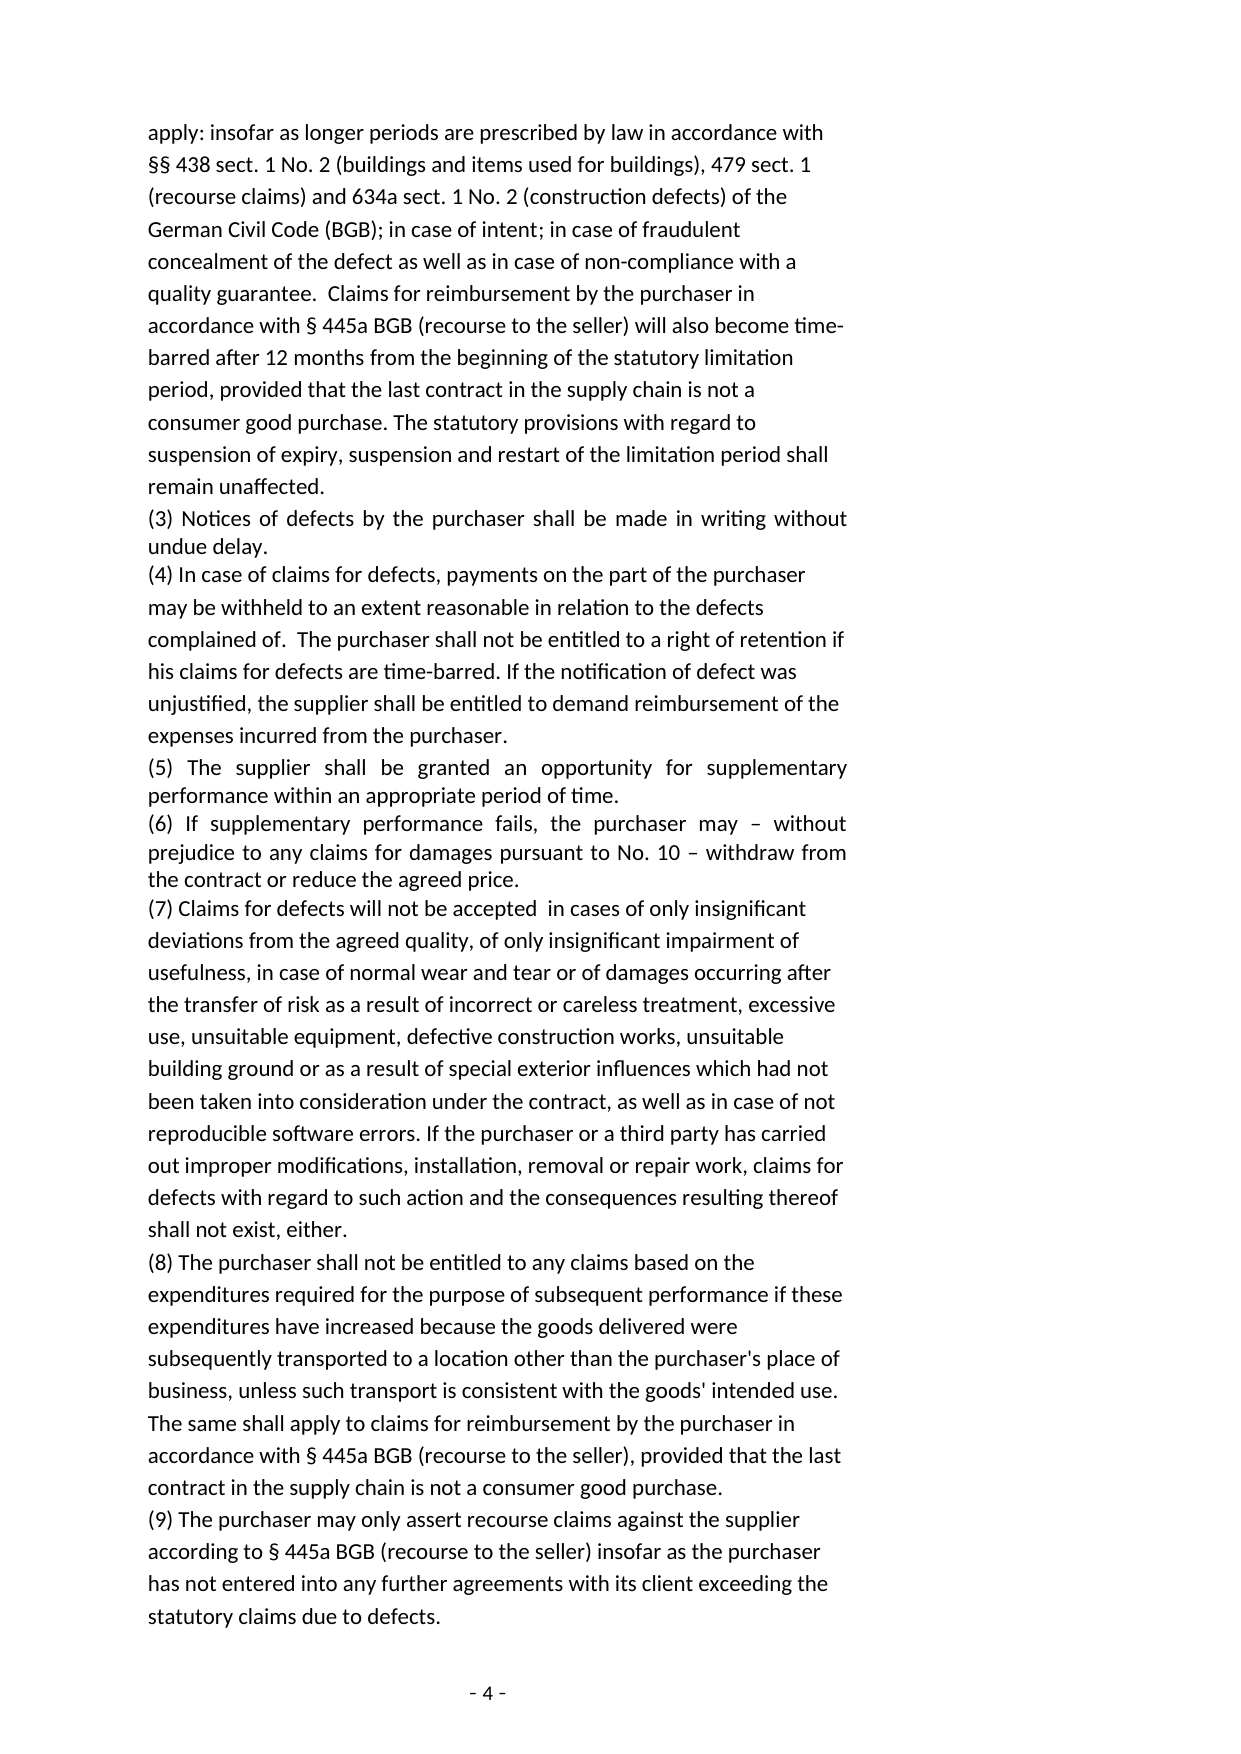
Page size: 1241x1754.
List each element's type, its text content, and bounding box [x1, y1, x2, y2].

text (7) Claims for defects will not be accepted in cases of only insignificant deviations from the agreed quality, of only insignificant impairment of usefulness, in case of normal wear and tear or of damages occurring after the transfer of risk as a result of incorrect or careless treatment, excessive use, unsuitable equipment, defective construction works, unsuitable building ground or as a result of special exterior influences which had not been taken into consideration under the contract, as well as in case of not reproducible software errors. If the purchaser or a third party has carried out improper modifications, installation, removal or repair work, claims for defects with regard to such action and the consequences resulting thereof shall not exist, either. [148, 894, 1122, 1243]
text (9) The purchaser may only assert recourse claims against the supplier according to § 445a BGB (recourse to the seller) insofar as the purchaser has not entered into any further agreements with its client exceeding the statutory claims due to defects. [148, 1505, 1122, 1630]
text (6) If supplementary performance fails, the purchaser may – without prejudice to any claims for damages pursuant to No. 10 – withdraw from the contract or reduce the agreed price. [148, 809, 1122, 894]
text (3) Notices of defects by the purchaser shall be made in writing without undue delay. [148, 504, 1122, 560]
text (8) The purchaser shall not be entitled to any claims based on the expenditures required for the purpose of subsequent performance if these expenditures have increased because the goods delivered were subsequently transported to a location other than the purchaser's place of business, unless such transport is consistent with the goods' intended use. The same shall apply to claims for reimbursement by the purchaser in accordance with § 445a BGB (recourse to the seller), provided that the last contract in the supply chain is not a consumer good purchase. [148, 1248, 1122, 1501]
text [148, 118, 1122, 500]
text (4) In case of claims for defects, payments on the part of the purchaser may be withheld to an extent reasonable in relation to the defects complained of. The purchaser shall not be entitled to a right of retention if his claims for defects are time-barred. If the notification of defect was unjustified, the supplier shall be entitled to demand reimbursement of the expenses incurred from the purchaser. [148, 560, 1122, 749]
text (5) The supplier shall be granted an opportunity for supplementary performance within an appropriate period of time. [148, 753, 1122, 809]
